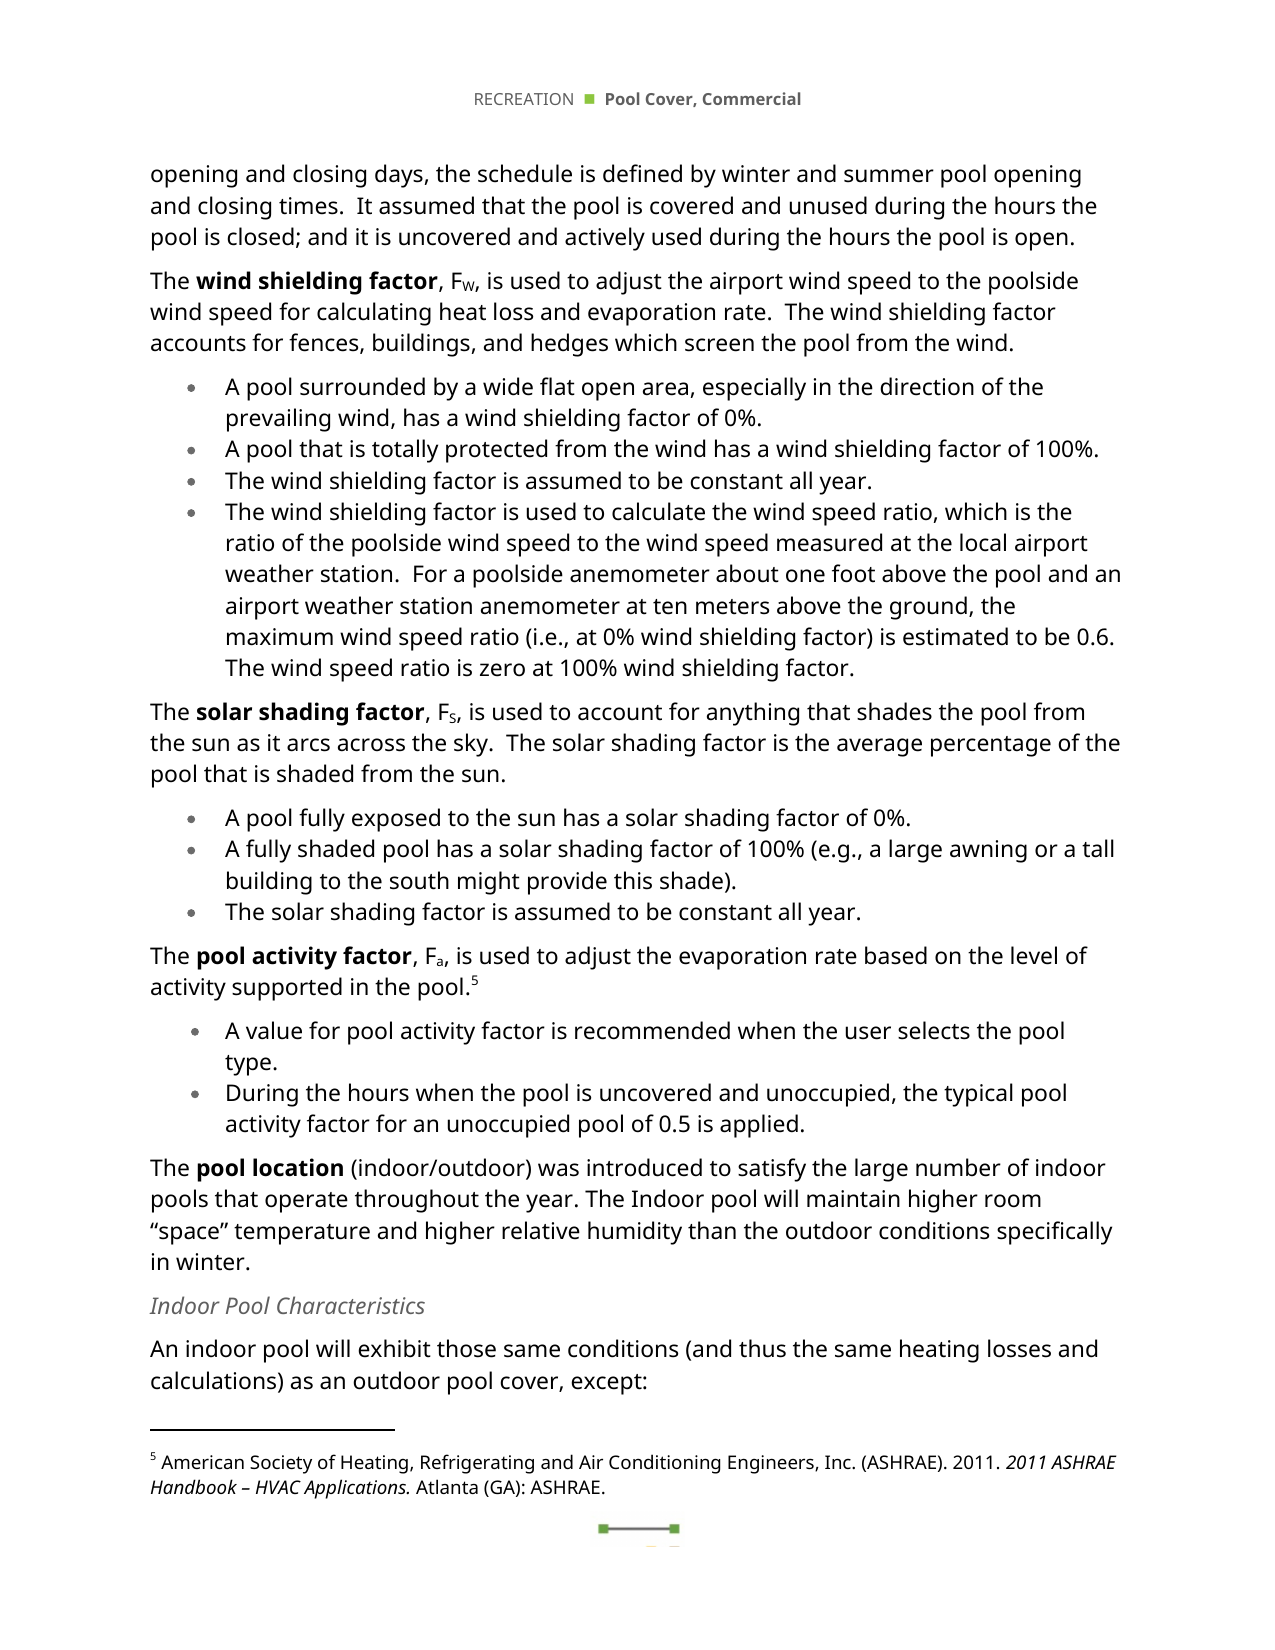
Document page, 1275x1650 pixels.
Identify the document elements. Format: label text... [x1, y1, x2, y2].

text The wind shielding factor, FW, is used to adjust the airport wind speed to the poolside wind speed for calculating heat loss and evaporation rate. The wind shielding factor accounts for fences, buildings, and hedges which screen the pool from the wind. [150, 264, 1125, 358]
list During the hours when the pool is uncovered and unoccupied, the typical pool activity factor for an unoccupied pool of 0.5 is applied. [191, 1077, 1125, 1139]
picture [589, 1512, 684, 1547]
list A pool fully exposed to the sun has a solar shading factor of 0%. [187, 802, 1125, 833]
text The solar shading factor, FS, is used to account for anything that shades the pool from the sun as it arcs across the sky. The solar shading factor is the average percentage of the pool that is shaded from the sun. [150, 696, 1125, 789]
list The wind shielding factor is used to calculate the wind speed ratio, which is the ratio of the poolside wind speed to the wind speed measured at the local airport weather station. For a poolside anemometer about one foot above the pool and an airport weather station anemometer at ten meters above the ground, the maximum wind speed ratio (i.e., at 0% wind shielding factor) is estimated to be 0.6. The wind speed ratio is zero at 100% wind shielding factor. [187, 496, 1125, 683]
list A pool surrounded by a wide flat open area, especially in the direction of the prevailing wind, has a wind shielding factor of 0%. [187, 371, 1125, 433]
text The pool activity factor, Fa, is used to adjust the evaporation rate based on the level of activity supported in the pool. [150, 939, 1125, 1002]
list The wind shielding factor is assumed to be constant all year. [187, 464, 1125, 496]
subtitle Indoor Pool Characteristics [150, 1289, 1125, 1321]
text An indoor pool will exhibit those same conditions (and thus the same heating losses and calculations) as an outdoor pool cover, except: [150, 1333, 1125, 1396]
list A pool that is totally protected from the wind has a wind shielding factor of 100%. [187, 433, 1125, 464]
list A fully shaded pool has a solar shading factor of 100% (e.g., a large awning or a tall building to the south might provide this shade). [187, 833, 1125, 896]
list The solar shading factor is assumed to be constant all year. [187, 896, 1125, 927]
list A value for pool activity factor is recommended when the user selects the pool type. [191, 1014, 1125, 1077]
text The pool location (indoor/outdoor) was introduced to satisfy the large number of indoor pools that operate throughout the year. The Indoor pool will maintain higher room “space” temperature and higher relative humidity than the outdoor conditions specifically in winter. [150, 1152, 1125, 1277]
